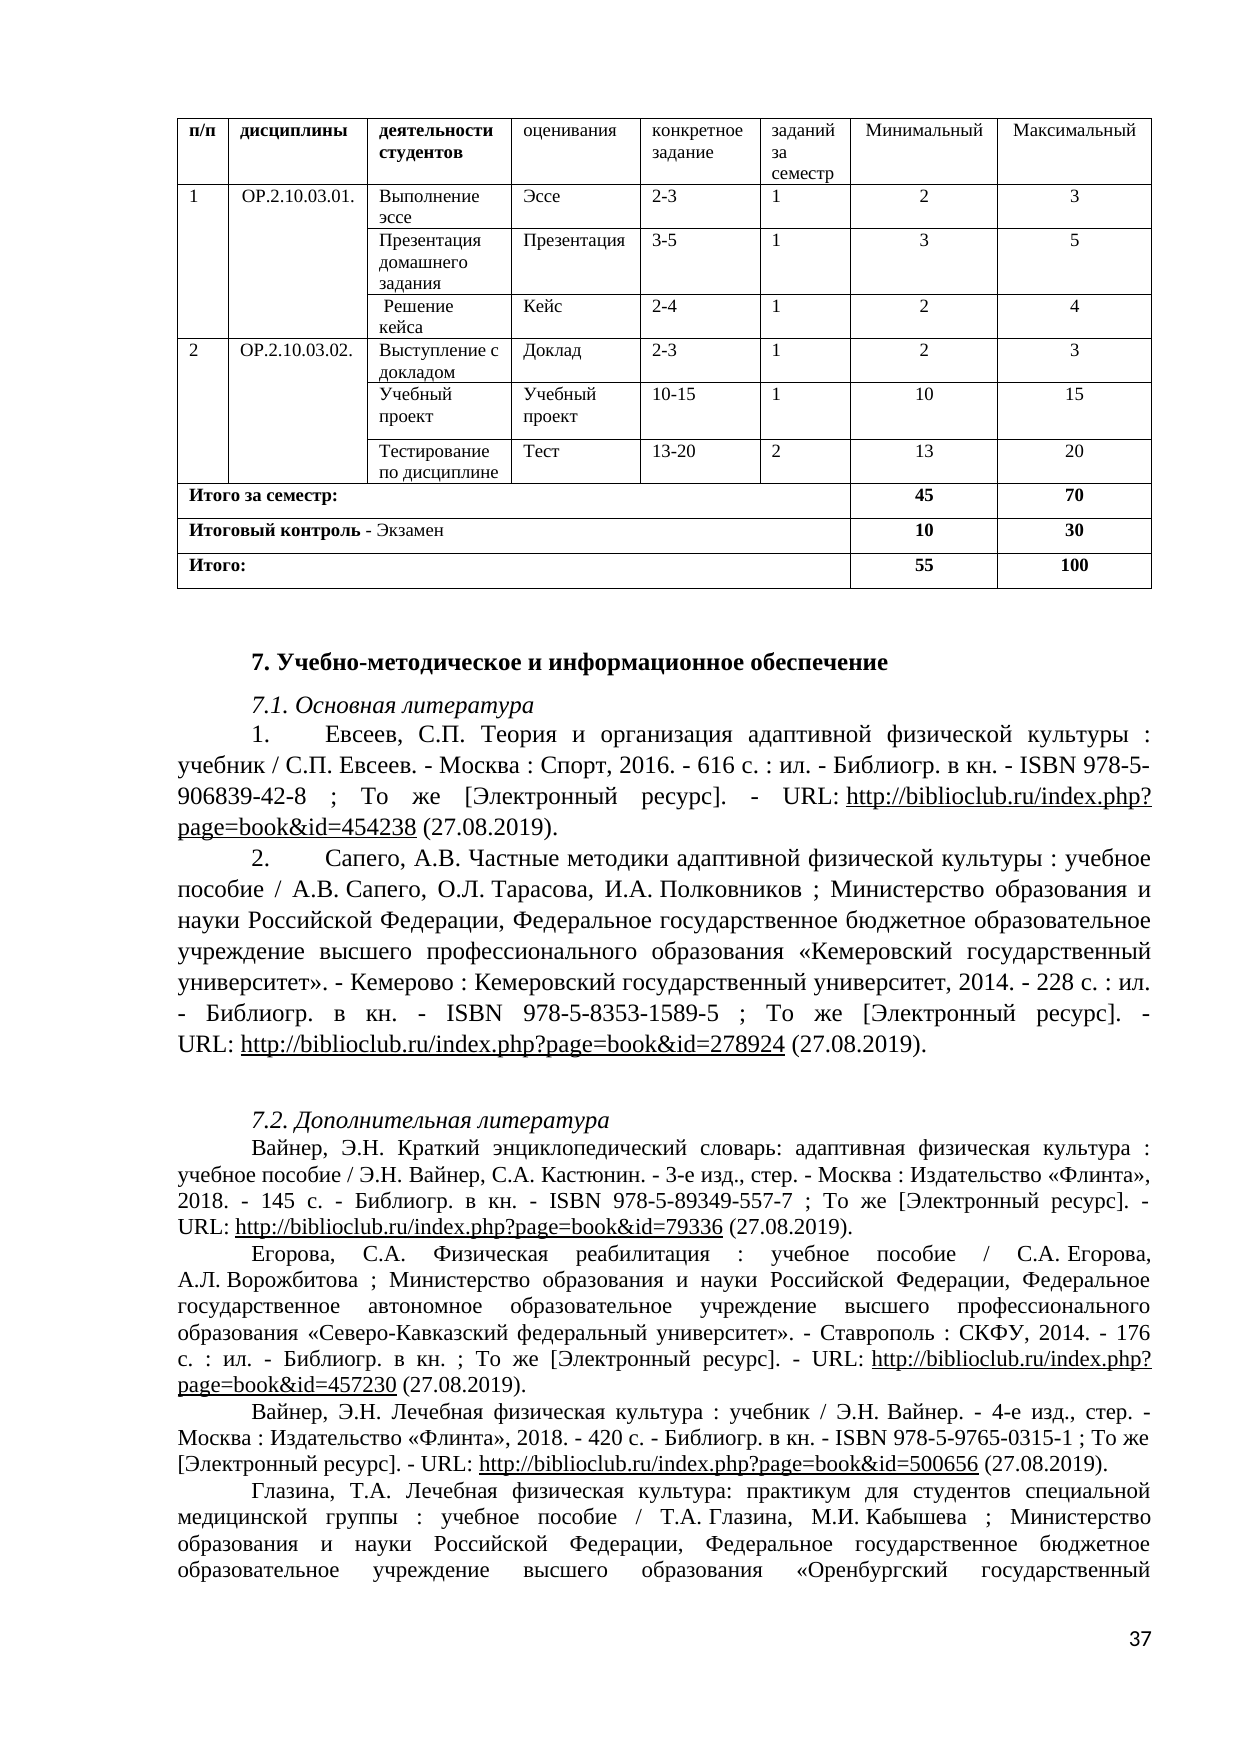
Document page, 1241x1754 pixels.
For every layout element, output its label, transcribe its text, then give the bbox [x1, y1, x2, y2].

table_cell 1 [761, 383, 850, 439]
table_cell 13 [851, 440, 997, 483]
table_cell 10-15 [641, 383, 760, 439]
table_cell 2 [851, 185, 997, 228]
table_cell 20 [998, 440, 1151, 483]
table_cell Выступление с докладом [368, 339, 511, 382]
table_header Код ОР дисциплины [229, 119, 367, 184]
table_cell Максимальный [998, 119, 1151, 184]
table_cell Кейс [512, 295, 640, 338]
table_cell 2-3 [641, 185, 760, 228]
list Сапего, А.В. Частные методики адаптивной физической культуры : учебное пособие / А.В. Сапего, О.Л. Тарасова, И.А. Полковников ; Министерство образования и науки Российской Федерации, Федеральное государственное бюджетное образовательное учреждение высшего профессионального образования «Кемеровский государственный университет». - Кемерово : Кемеровский государственный университет, 2014. - 228 с. : ил. - Библиогр. в кн. - ISBN 978-5-8353-1589-5 ; То же [Электронный ресурс]. - URL: http://biblioclub.ru/index.php?page=book&id=278924 (27.08.2019). [177, 843, 1152, 1058]
table_cell Итоговый контроль - Экзамен [178, 519, 850, 553]
table_cell Презентация [512, 229, 640, 294]
table_cell 100 [998, 554, 1151, 588]
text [177, 1477, 1152, 1582]
table_cell 15 [998, 383, 1151, 439]
table_cell Решение кейса [368, 295, 511, 338]
table_cell Итого: [178, 554, 850, 588]
table_cell 2 [851, 295, 997, 338]
table_cell 45 [851, 484, 997, 518]
table_cell 13-20 [641, 440, 760, 483]
table_cell 5 [998, 229, 1151, 294]
text Егорова, С.А. Физическая реабилитация : учебное пособие / С.А. Егорова, А.Л. Ворожбитова ; Министерство образования и науки Российской Федерации, Федеральное государственное автономное образовательное учреждение высшего профессионального образования «Северо-Кавказский федеральный университет». - Ставрополь : СКФУ, 2014. - 176 с. : ил. - Библиогр. в кн. ; То же [Электронный ресурс]. - URL: http://biblioclub.ru/index.php?page=book&id=457230 (27.08.2019). [177, 1240, 1152, 1398]
table_header № п/п [178, 119, 228, 184]
table_cell 1 [761, 339, 850, 382]
table_cell 3 [998, 339, 1151, 382]
table_cell 4 [998, 295, 1151, 338]
table_cell 1 [761, 185, 850, 228]
text Вайнер, Э.Н. Лечебная физическая культура : учебник / Э.Н. Вайнер. - 4-е изд., стер. - Москва : Издательство «Флинта», 2018. - 420 с. - Библиогр. в кн. - ISBN 978-5-9765-0315-1 ; То же [Электронный ресурс]. - URL: http://biblioclub.ru/index.php?page=book&id=500656 (27.08.2019). [177, 1398, 1152, 1477]
table_cell 30 [998, 519, 1151, 553]
table_cell Тестирование по дисциплине [368, 440, 511, 483]
table_cell 1 [761, 295, 850, 338]
table_cell 2-3 [641, 339, 760, 382]
table_cell Итого за семестр: [178, 484, 850, 518]
table_cell 2 [761, 440, 850, 483]
table_cell 3 [851, 229, 997, 294]
table_cell 10 [851, 383, 997, 439]
table_cell 3 [998, 185, 1151, 228]
table_header Средство оценивания [512, 119, 640, 184]
table_cell 2-4 [641, 295, 760, 338]
text 7. Учебно-методическое и информационное обеспечение [177, 647, 1152, 676]
table_cell Учебный проект [368, 383, 511, 439]
table_cell Презентация домашнего задания [368, 229, 511, 294]
table_cell Доклад [512, 339, 640, 382]
list Евсеев, С.П. Теория и организация адаптивной физической культуры : учебник / С.П. Евсеев. - Москва : Спорт, 2016. - 616 с. : ил. - Библиогр. в кн. - ISBN 978-5-906839-42-8 ; То же [Электронный ресурс]. - URL: http://biblioclub.ru/index.php?page=book&id=454238 (27.08.2019). [177, 719, 1152, 841]
table_cell 10 [851, 519, 997, 553]
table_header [368, 119, 511, 184]
table_cell 2 [178, 339, 228, 483]
table_cell Минимальный [851, 119, 997, 184]
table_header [641, 119, 760, 184]
table_cell 1 [761, 229, 850, 294]
table_cell ОР.2.10.03.01. [229, 185, 367, 338]
table_cell Эссе [512, 185, 640, 228]
table_cell 2 [851, 339, 997, 382]
table_cell 3-5 [641, 229, 760, 294]
table_cell Учебный проект [512, 383, 640, 439]
table_cell 55 [851, 554, 997, 588]
table_cell Тест [512, 440, 640, 483]
text 7.1. Основная литература [177, 690, 1152, 719]
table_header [761, 119, 850, 184]
text 7.2. Дополнительная литература [177, 1106, 1152, 1134]
table_cell ОР.2.10.03.02. [229, 339, 367, 483]
table_cell 1 [178, 185, 228, 338]
table_cell Выполнение эссе [368, 185, 511, 228]
text Вайнер, Э.Н. Краткий энциклопедический словарь: адаптивная физическая культура : учебное пособие / Э.Н. Вайнер, С.А. Кастюнин. - 3-е изд., стер. - Москва : Издательство «Флинта», 2018. - 145 с. - Библиогр. в кн. - ISBN 978-5-89349-557-7 ; То же [Электронный ресурс]. - URL: http://biblioclub.ru/index.php?page=book&id=79336 (27.08.2019). [177, 1134, 1152, 1240]
table_cell 70 [998, 484, 1151, 518]
